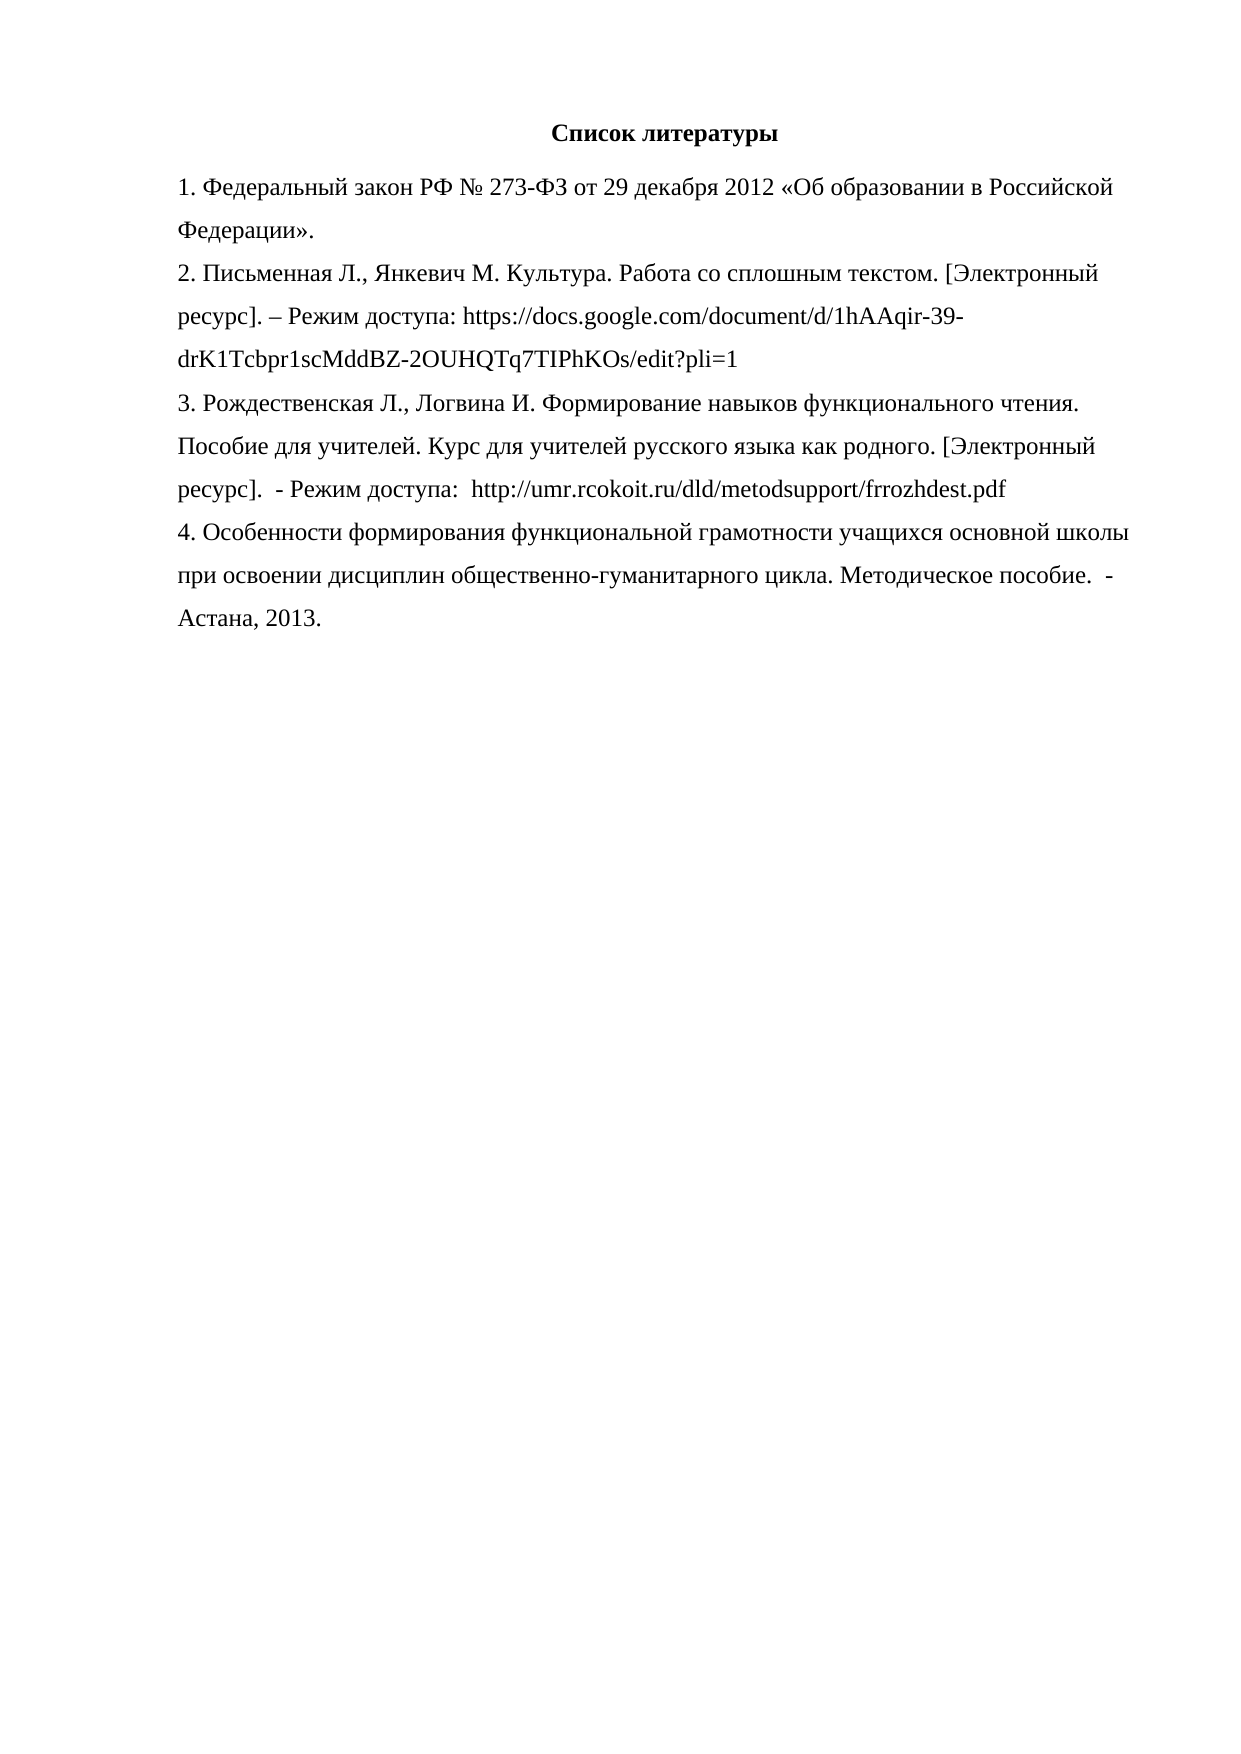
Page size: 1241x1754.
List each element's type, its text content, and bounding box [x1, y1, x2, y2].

text 2. Письменная Л., Янкевич М. Культура. Работа со сплошным текстом. [Электронный ресурс]. – Режим доступа: https://docs.google.com/document/d/1hAAqir-39-drK1Tcbpr1scMddBZ-2OUHQTq7TIPhKOs/edit?pli=1 [177, 258, 1152, 373]
text 1. Федеральный закон РФ № 273-ФЗ от 29 декабря 2012 «Об образовании в Российской Федерации».Конец формыНачало формы [177, 172, 1152, 244]
text 3. Рождественская Л., Логвина И. Формирование навыков функционального чтения. Пособие для учителей. Курс для учителей русского языка как родного. [Электронный ресурс]. - Режим доступа: http://umr.rcokoit.ru/dld/metodsupport/frrozhdest.pdf [177, 388, 1152, 503]
text Список литературы [177, 118, 1152, 147]
text 4. Особенности формирования функциональной грамотности учащихся основной школы при освоении дисциплин общественно-гуманитарного цикла. Методическое пособие. - Астана, 2013. [177, 517, 1152, 632]
